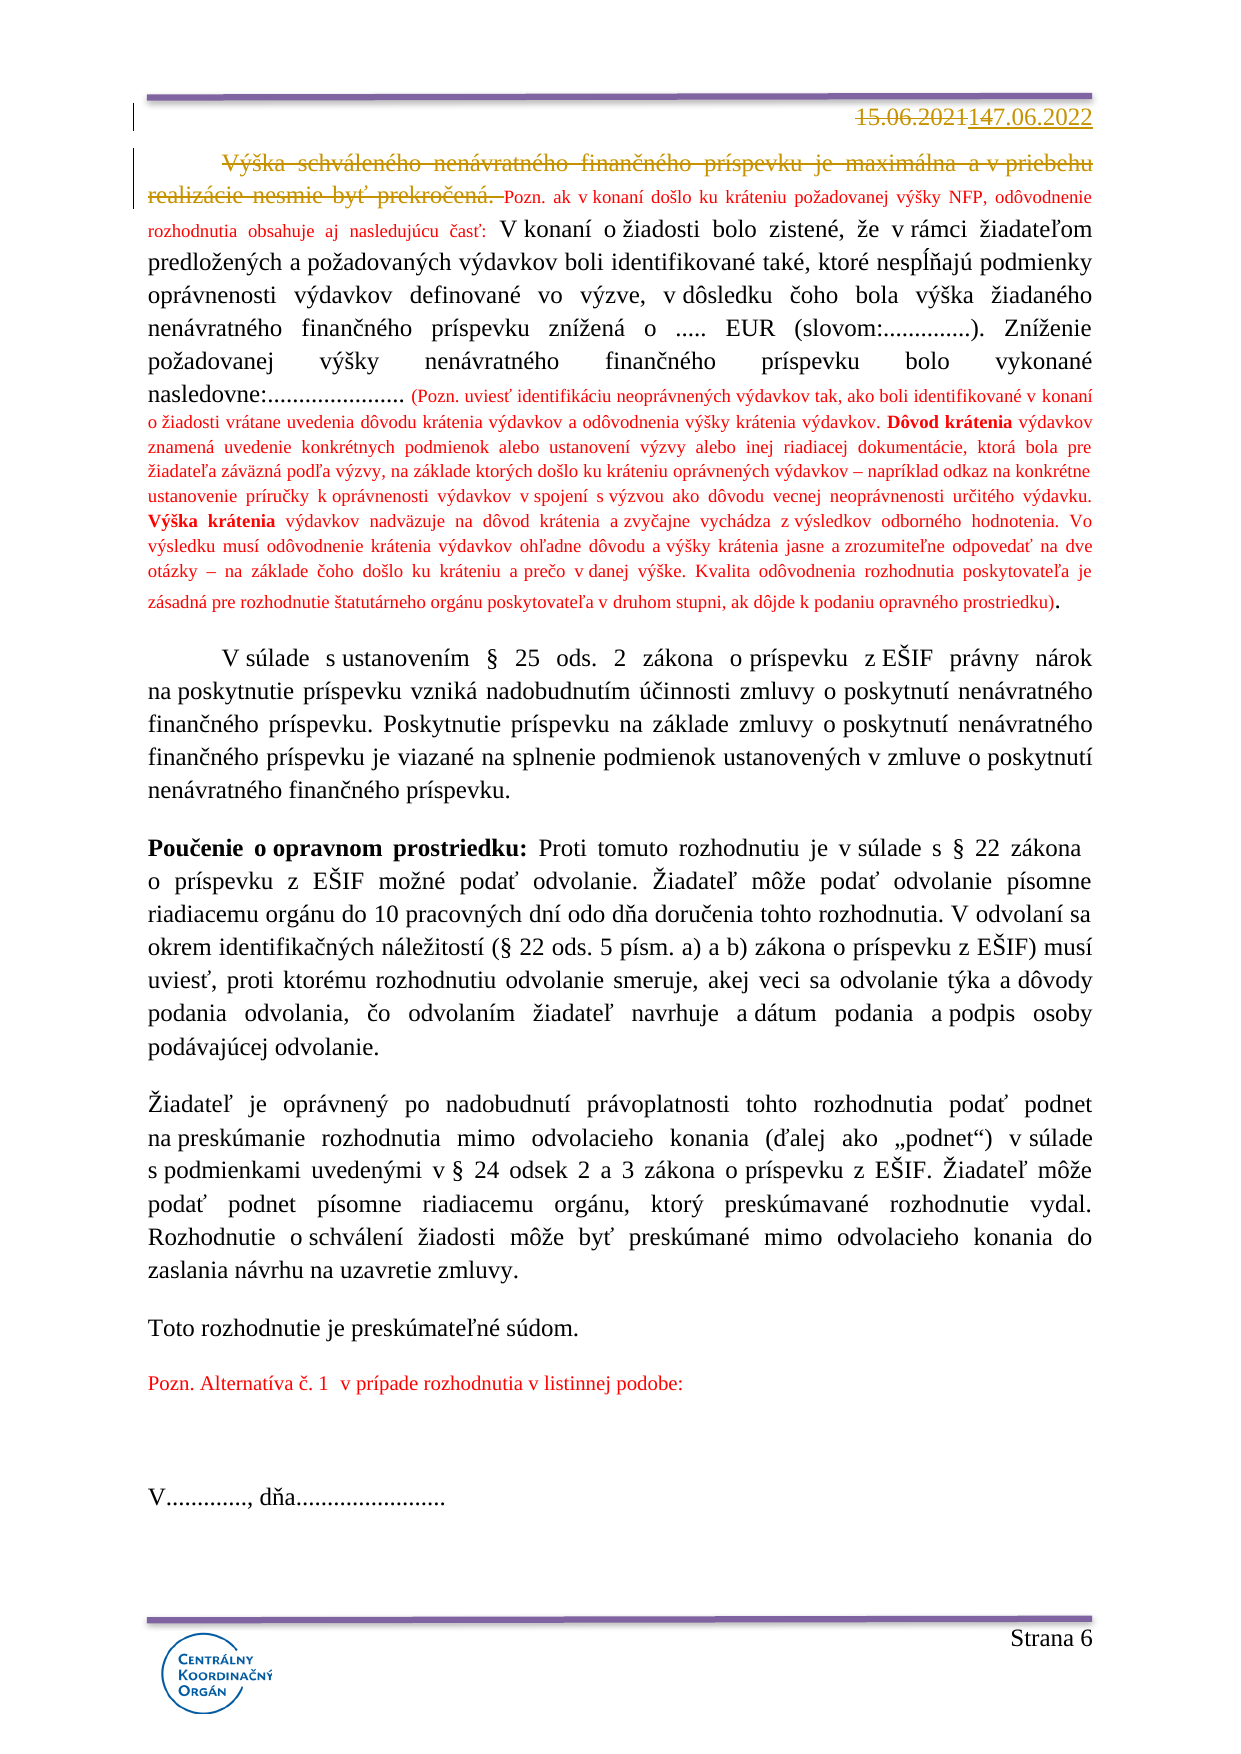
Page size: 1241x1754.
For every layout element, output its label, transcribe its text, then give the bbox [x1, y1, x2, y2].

text Poučenie o opravnom prostriedku: Proti tomuto rozhodnutiu je v súlade s § 22 zákona o príspevku z EŠIF možné podať odvolanie. Žiadateľ môže podať odvolanie písomne riadiacemu orgánu do 10 pracovných dní odo dňa doručenia tohto rozhodnutia. V odvolaní sa okrem identifikačných náležitostí (§ 22 ods. 5 písm. a) a b) zákona o príspevku z EŠIF) musí uviesť, proti ktorému rozhodnutiu odvolanie smeruje, akej veci sa odvolanie týka a dôvody podania odvolania, čo odvolaním žiadateľ navrhuje a dátum podania a podpis osoby podávajúcej odvolanie. [148, 833, 1093, 1060]
picture [159, 1631, 272, 1713]
text V súlade s ustanovením § 25 ods. 2 zákona o príspevku z EŠIF právny nárok na poskytnutie príspevku vzniká nadobudnutím účinnosti zmluvy o poskytnutí nenávratného finančného príspevku. Poskytnutie príspevku na základe zmluvy o poskytnutí nenávratného finančného príspevku je viazané na splnenie podmienok ustanovených v zmluve o poskytnutí nenávratného finančného príspevku. [148, 643, 1093, 804]
text Toto rozhodnutie je preskúmateľné súdom. [148, 1313, 1093, 1341]
text Pozn. ak v konaní došlo ku kráteniu požadovanej výšky NFP, odôvodnenie rozhodnutia obsahuje aj nasledujúcu časť: V konaní o žiadosti bolo zistené, že v rámci žiadateľom predložených a požadovaných výdavkov boli identifikované také, ktoré nespĺňajú podmienky oprávnenosti výdavkov definované vo výzve, v dôsledku čoho bola výška žiadaného nenávratného finančného príspevku znížená o ..... EUR (slovom:..............). Zníženie požadovanej výšky nenávratného finančného príspevku bolo vykonané nasledovne:...................... (Pozn. uviesť identifikáciu neoprávnených výdavkov tak, ako boli identifikované v konaní o žiadosti vrátane uvedenia dôvodu krátenia výdavkov a odôvodnenia výšky krátenia výdavkov. Dôvod krátenia výdavkov znamená uvedenie konkrétnych podmienok alebo ustanovení výzvy alebo inej riadiacej dokumentácie, ktorá bola pre žiadateľa záväzná podľa výzvy, na základe ktorých došlo ku kráteniu oprávnených výdavkov – napríklad odkaz na konkrétne ustanovenie príručky k oprávnenosti výdavkov v spojení s výzvou ako dôvodu vecnej neoprávnenosti určitého výdavku. Výška krátenia výdavkov nadväzuje na dôvod krátenia a zvyčajne vychádza z výsledkov odborného hodnotenia. Vo výsledku musí odôvodnenie krátenia výdavkov ohľadne dôvodu a výšky krátenia jasne a zrozumiteľne odpovedať na dve otázky – na základe čoho došlo ku kráteniu a prečo v danej výške. Kvalita odôvodnenia rozhodnutia poskytovateľa je zásadná pre rozhodnutie štatutárneho orgánu poskytovateľa v druhom stupni, ak dôjde k podaniu opravného prostriedku). [148, 148, 1093, 614]
text Pozn. Alternatíva č. 1 v prípade rozhodnutia v listinnej podobe: [148, 1371, 1093, 1395]
text Žiadateľ je oprávnený po nadobudnutí právoplatnosti tohto rozhodnutia podať podnet na preskúmanie rozhodnutia mimo odvolacieho konania (ďalej ako „podnet“) v súlade s podmienkami uvedenými v § 24 odsek 2 a 3 zákona o príspevku z EŠIF. Žiadateľ môže podať podnet písomne riadiacemu orgánu, ktorý preskúmavané rozhodnutie vydal. Rozhodnutie o schválení žiadosti môže byť preskúmané mimo odvolacieho konania do zaslania návrhu na uzavretie zmluvy. [148, 1089, 1093, 1283]
text V............., dňa........................ [148, 1482, 1093, 1511]
